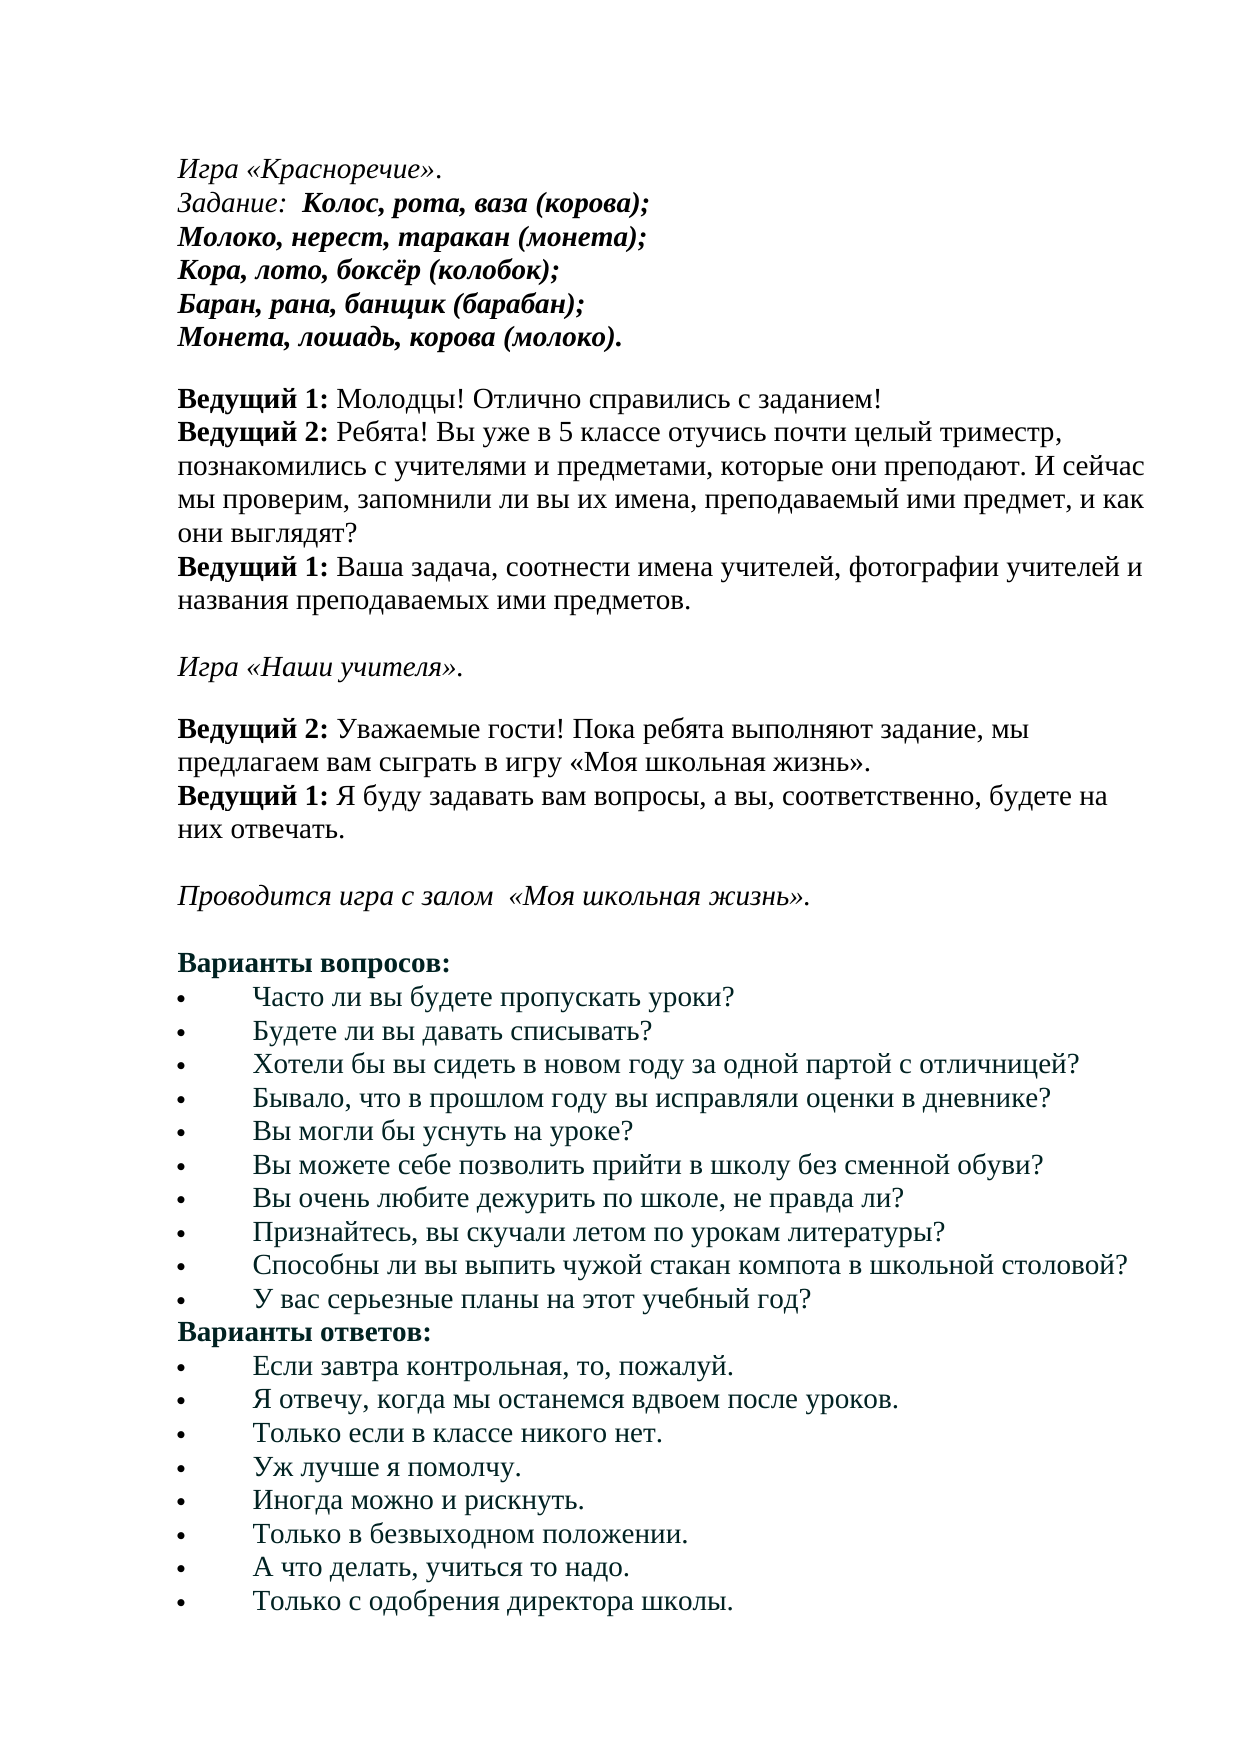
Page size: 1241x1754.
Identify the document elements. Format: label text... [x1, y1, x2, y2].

list Бывало, что в прошлом году вы исправляли оценки в дневнике? [177, 1080, 1152, 1113]
list Иногда можно и рискнуть. [177, 1482, 1152, 1516]
text Ведущий 1: Я буду задавать вам вопросы, а вы, соответственно, будете на них отвечать. [345, 778, 1152, 845]
list Если завтра контрольная, то, пожалуй. [177, 1348, 1152, 1382]
list Вы могли бы уснуть на уроке? [177, 1113, 1152, 1147]
list Вы можете себе позволить прийти в школу без сменной обуви? [177, 1147, 1152, 1180]
list Будете ли вы давать списывать? [177, 1013, 1152, 1046]
list Только с одобрения директора школы. [177, 1583, 1152, 1616]
text Варианты ответов: [177, 1314, 1152, 1348]
text Ведущий 1: Молодцы! Отлично справились с заданием! [177, 381, 1152, 414]
list Часто ли вы будете пропускать уроки? [177, 979, 1152, 1013]
list Только если в классе никого нет. [177, 1415, 1152, 1449]
list Признайтесь, вы скучали летом по урокам литературы? [177, 1214, 1152, 1247]
text Проводится игра с залом «Моя школьная жизнь». [177, 878, 1152, 912]
list Вы очень любите дежурить по школе, не правда ли? [177, 1180, 1152, 1214]
text Игра «Красноречие». Задание: Колос, рота, ваза (корова); Молоко, нерест, таракан (монета); Кора, лото, боксёр (колобок); Баран, рана, банщик (барабан); Монета, лошадь, корова (молоко). [177, 152, 1152, 381]
list Только в безвыходном положении. [177, 1516, 1152, 1549]
text Ведущий 1: Ваша задача, соотнести имена учителей, фотографии учителей и названия преподаваемых ими предметов. [177, 549, 506, 582]
list А что делать, учиться то надо. [177, 1549, 1152, 1583]
text Варианты вопросов: [177, 946, 1152, 979]
text Игра «Наши учителя». [177, 649, 1152, 711]
text Ведущий 2: Ребята! Вы уже в 5 классе отучись почти целый триместр, познакомились с учителями и предметами, которые они преподают. И сейчас мы проверим, запомнили ли вы их имена, преподаваемый ими предмет, и как они выглядят? [177, 414, 1152, 549]
text Ведущий 2: Уважаемые гости! Пока ребята выполняют задание, мы предлагаем вам сыграть в игру «Моя школьная жизнь». [871, 711, 1152, 778]
list Я отвечу, когда мы останемся вдвоем после уроков. [177, 1382, 1152, 1415]
list У вас серьезные планы на этот учебный год? [177, 1281, 1152, 1314]
list Хотели бы вы сидеть в новом году за одной партой с отличницей? [177, 1046, 1152, 1080]
text Ведущий 1: Ваша задача, соотнести имена учителей, фотографии учителей и названия преподаваемых ими предметов. [691, 549, 1152, 616]
list Способны ли вы выпить чужой стакан компота в школьной столовой? [177, 1247, 1152, 1281]
list Уж лучше я помолчу. [177, 1449, 1152, 1482]
